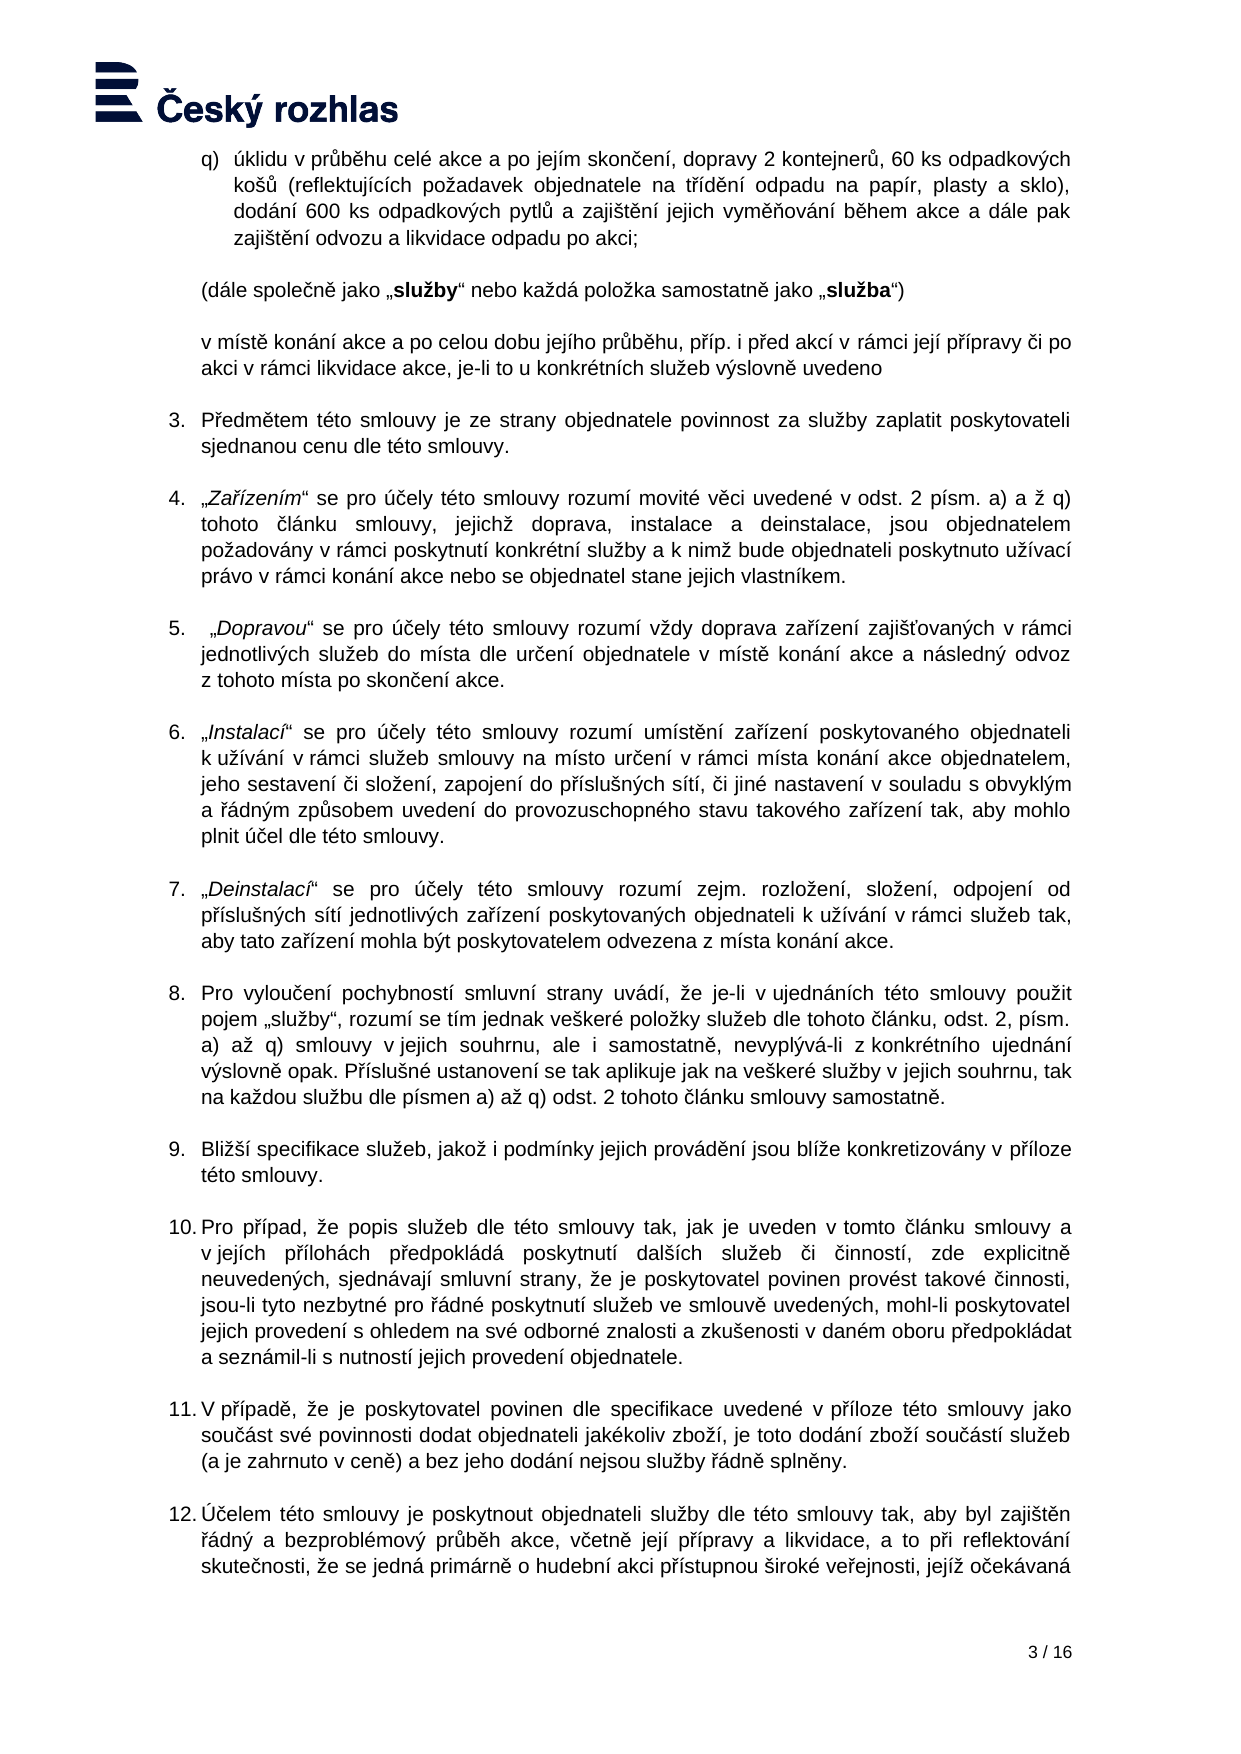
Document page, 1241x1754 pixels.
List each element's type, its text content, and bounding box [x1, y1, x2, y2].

list Bližší specifikace služeb, jakož i podmínky jejich provádění jsou blíže konkretizovány v příloze této smlouvy. [168, 1136, 1072, 1188]
list úklidu v průběhu celé akce a po jejím skončení, dopravy 2 kontejnerů, 60 ks odpadkových košů (reflektujících požadavek objednatele na třídění odpadu na papír, plasty a sklo), dodání 600 ks odpadkových pytlů a zajištění jejich vyměňování během akce a dále pak zajištění odvozu a likvidace odpadu po akci; [201, 146, 1072, 250]
list „Deinstalací“ se pro účely této smlouvy rozumí zejm. rozložení, složení, odpojení od příslušných sítí jednotlivých zařízení poskytovaných objednateli k užívání v rámci služeb tak, aby tato zařízení mohla být poskytovatelem odvezena z místa konání akce. [168, 875, 1072, 953]
list v místě konání akce a po celou dobu jejího průběhu, příp. i před akcí v rámci její přípravy či po akci v rámci likvidace akce, je-li to u konkrétních služeb výslovně uvedeno [201, 328, 1072, 380]
list „Zařízením“ se pro účely této smlouvy rozumí movité věci uvedené v odst. 2 písm. a) a ž q) tohoto článku smlouvy, jejichž doprava, instalace a deinstalace, jsou objednatelem požadovány v rámci poskytnutí konkrétní služby a k nimž bude objednateli poskytnuto užívací právo v rámci konání akce nebo se objednatel stane jejich vlastníkem. [168, 484, 1072, 589]
picture [95, 62, 398, 128]
list Pro vyloučení pochybností smluvní strany uvádí, že je-li v ujednáních této smlouvy použit pojem „služby“, rozumí se tím jednak veškeré položky služeb dle tohoto článku, odst. 2, písm. a) až q) smlouvy v jejich souhrnu, ale i samostatně, nevyplývá-li z konkrétního ujednání výslovně opak. Příslušné ustanovení se tak aplikuje jak na veškeré služby v jejich souhrnu, tak na každou službu dle písmen a) až q) odst. 2 tohoto článku smlouvy samostatně. [168, 979, 1072, 1109]
list „Instalací“ se pro účely této smlouvy rozumí umístění zařízení poskytovaného objednateli k užívání v rámci služeb smlouvy na místo určení v rámci místa konání akce objednatelem, jeho sestavení či složení, zapojení do příslušných sítí, či jiné nastavení v souladu s obvyklým a řádným způsobem uvedení do provozuschopného stavu takového zařízení tak, aby mohlo plnit účel dle této smlouvy. [168, 719, 1072, 849]
list V případě, že je poskytovatel povinen dle specifikace uvedené v příloze této smlouvy jako součást své povinnosti dodat objednateli jakékoliv zboží, je toto dodání zboží součástí služeb (a je zahrnuto v ceně) a bez jeho dodání nejsou služby řádně splněny. [168, 1396, 1072, 1474]
list Pro případ, že popis služeb dle této smlouvy tak, jak je uveden v tomto článku smlouvy a v jejích přílohách předpokládá poskytnutí dalších služeb či činností, zde explicitně neuvedených, sjednávají smluvní strany, že je poskytovatel povinen provést takové činnosti, jsou-li tyto nezbytné pro řádné poskytnutí služeb ve smlouvě uvedených, mohl-li poskytovatel jejich provedení s ohledem na své odborné znalosti a zkušenosti v daném oboru předpokládat a seznámil-li s nutností jejich provedení objednatele. [168, 1214, 1072, 1370]
list „Dopravou“ se pro účely této smlouvy rozumí vždy doprava zařízení zajišťovaných v rámci jednotlivých služeb do místa dle určení objednatele v místě konání akce a následný odvoz z tohoto místa po skončení akce. [168, 615, 1072, 693]
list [168, 1500, 1072, 1578]
list Předmětem této smlouvy je ze strany objednatele povinnost za služby zaplatit poskytovateli sjednanou cenu dle této smlouvy. [168, 406, 1072, 458]
list (dále společně jako „služby“ nebo každá položka samostatně jako „služba“) [201, 276, 1072, 302]
